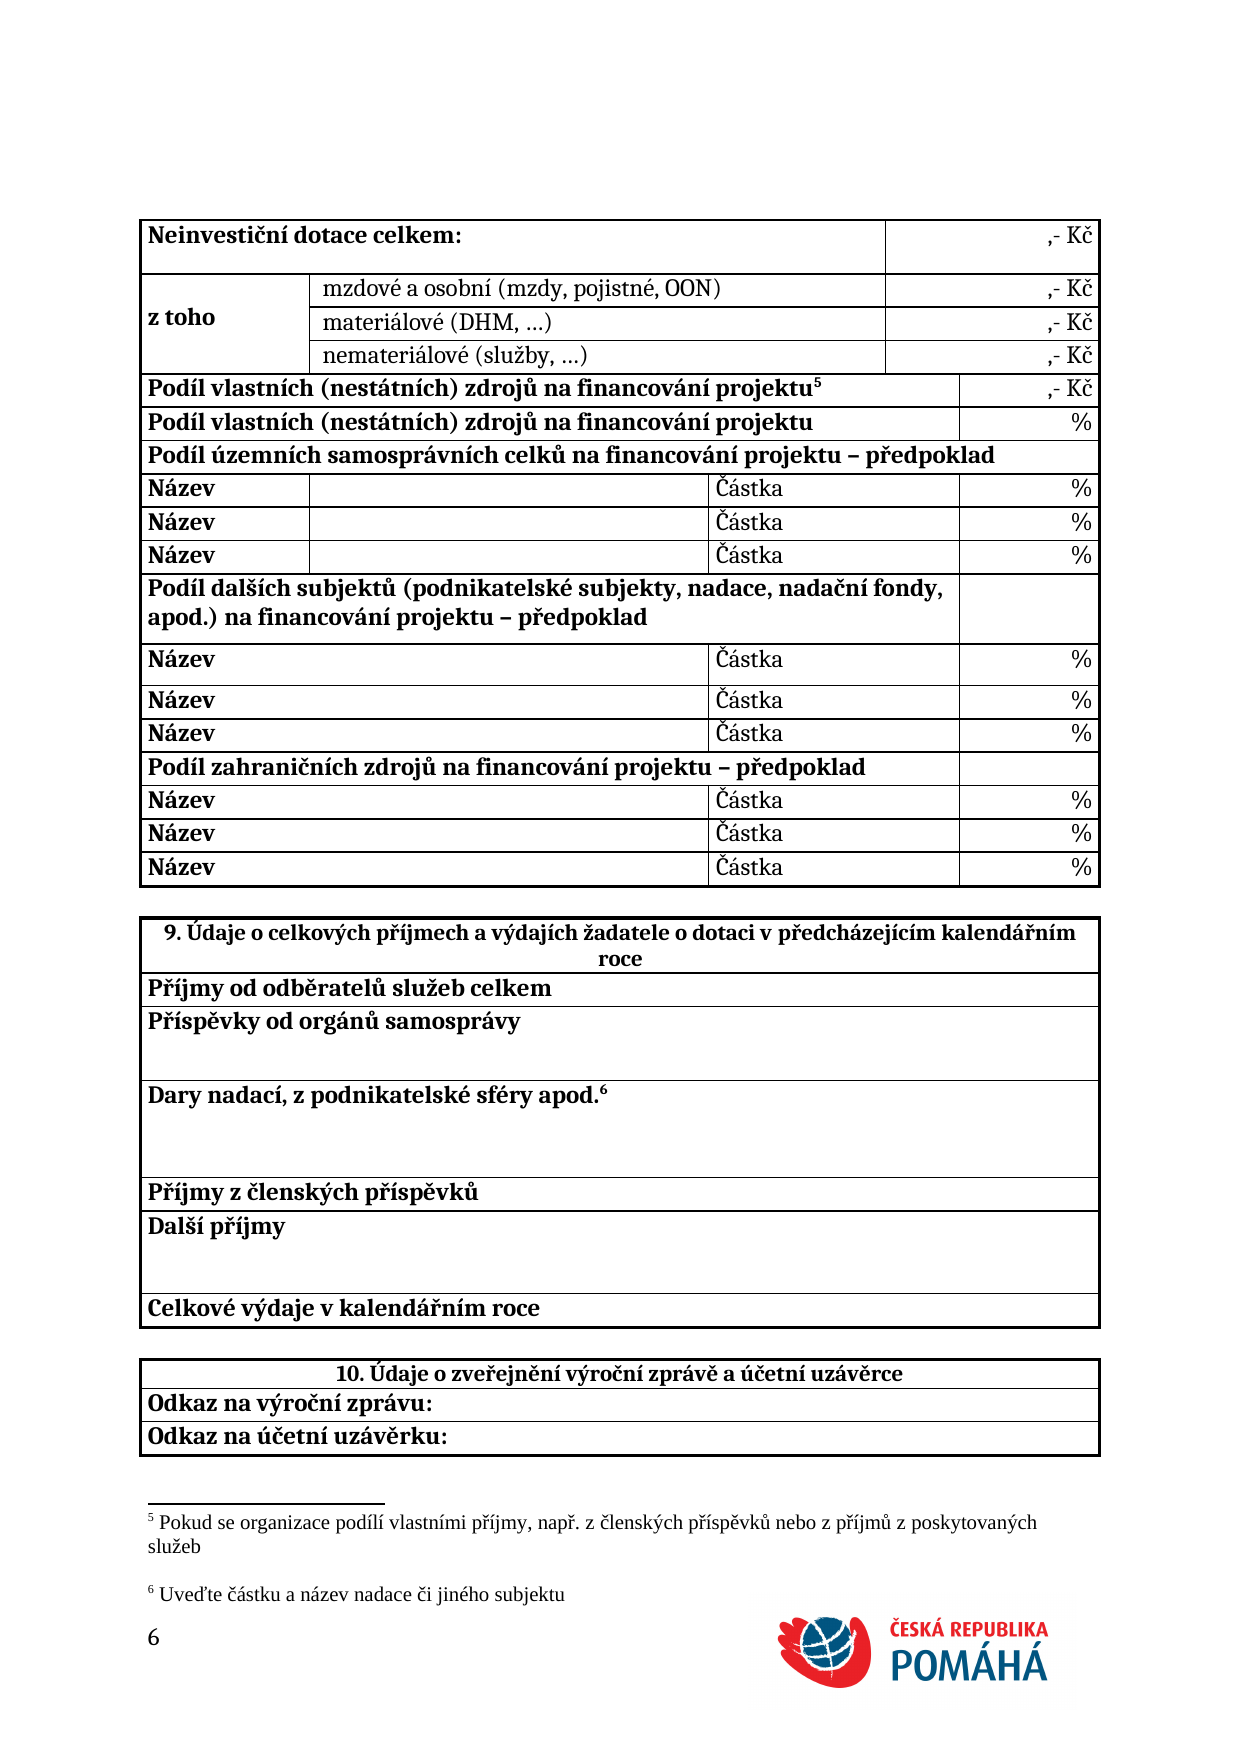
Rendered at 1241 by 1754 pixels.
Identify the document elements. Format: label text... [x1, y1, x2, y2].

table_cell [310, 475, 708, 506]
table_cell % [960, 720, 1098, 751]
table_cell Příjmy od odběratelů služeb celkem [142, 974, 1098, 1006]
table_cell Podíl zahraničních zdrojů na financování projektu – předpoklad [142, 753, 959, 784]
table_cell Dary nadací, z podnikatelské sféry apod. [142, 1081, 1098, 1177]
table_cell ,- Kč [886, 341, 1098, 373]
table_cell % [960, 475, 1098, 506]
table_header 10. Údaje o zveřejnění výroční zprávě a účetní uzávěrce [142, 1361, 1098, 1387]
table_cell materiálové (DHM, …) [310, 308, 885, 339]
table_cell Příspěvky od orgánů samosprávy [142, 1007, 1098, 1079]
table_cell Název [142, 820, 708, 851]
table_header 9. Údaje o celkových příjmech a výdajích žadatele o dotaci v předcházejícím kalendářním roce [142, 920, 1098, 972]
table_cell % [960, 645, 1098, 684]
table_cell Částka [709, 508, 959, 539]
table_cell Částka [709, 475, 959, 506]
table_cell Částka [709, 720, 959, 751]
table_cell % [960, 541, 1098, 573]
table_cell Neinvestiční dotace celkem: [142, 221, 885, 273]
table_cell Název [142, 645, 708, 684]
table_cell Částka [709, 686, 959, 718]
table_cell mzdové a osobní (mzdy, pojistné, OON) [310, 275, 885, 306]
table_cell [310, 541, 708, 573]
table_cell Název [142, 786, 708, 818]
table_cell Název [142, 541, 309, 573]
table_cell Příjmy z členských příspěvků [142, 1178, 1098, 1210]
table_cell Název [142, 475, 309, 506]
table_cell Odkaz na výroční zprávu: [142, 1389, 1098, 1421]
table_cell % [960, 820, 1098, 851]
table_cell % [960, 686, 1098, 718]
table_cell Podíl vlastních (nestátních) zdrojů na financování projektu [142, 408, 959, 439]
table_cell [960, 575, 1098, 643]
table_cell z toho [142, 275, 309, 373]
table_cell Částka [709, 645, 959, 684]
table_cell Název [142, 686, 708, 718]
table_cell Částka [709, 541, 959, 573]
table_cell Další příjmy [142, 1212, 1098, 1293]
table_cell Odkaz na účetní uzávěrku: [142, 1422, 1098, 1454]
table_cell % [960, 786, 1098, 818]
table_cell Podíl dalších subjektů (podnikatelské subjekty, nadace, nadační fondy, apod.) na financování projektu – předpoklad [142, 575, 959, 643]
table_cell Částka [709, 820, 959, 851]
table_cell ,- Kč [886, 221, 1098, 273]
table_cell ,- Kč [960, 375, 1098, 406]
picture [748, 1592, 1078, 1710]
table_cell [310, 508, 708, 539]
table_cell % [960, 508, 1098, 539]
table_cell Podíl vlastních (nestátních) zdrojů na financování projektu [142, 375, 959, 406]
table_cell Podíl územních samosprávních celků na financování projektu – předpoklad [142, 441, 1098, 473]
table_cell Název [142, 720, 708, 751]
table_cell ,- Kč [886, 275, 1098, 306]
table_cell Částka [709, 786, 959, 818]
table_cell Název [142, 853, 708, 884]
table_cell Částka [709, 853, 959, 884]
table_cell % [960, 408, 1098, 439]
table_cell Celkové výdaje v kalendářním roce [142, 1294, 1098, 1326]
table_cell [960, 753, 1098, 784]
table_cell nemateriálové (služby, …) [310, 341, 885, 373]
table_cell ,- Kč [886, 308, 1098, 339]
table_cell Název [142, 508, 309, 539]
table_cell % [960, 853, 1098, 884]
